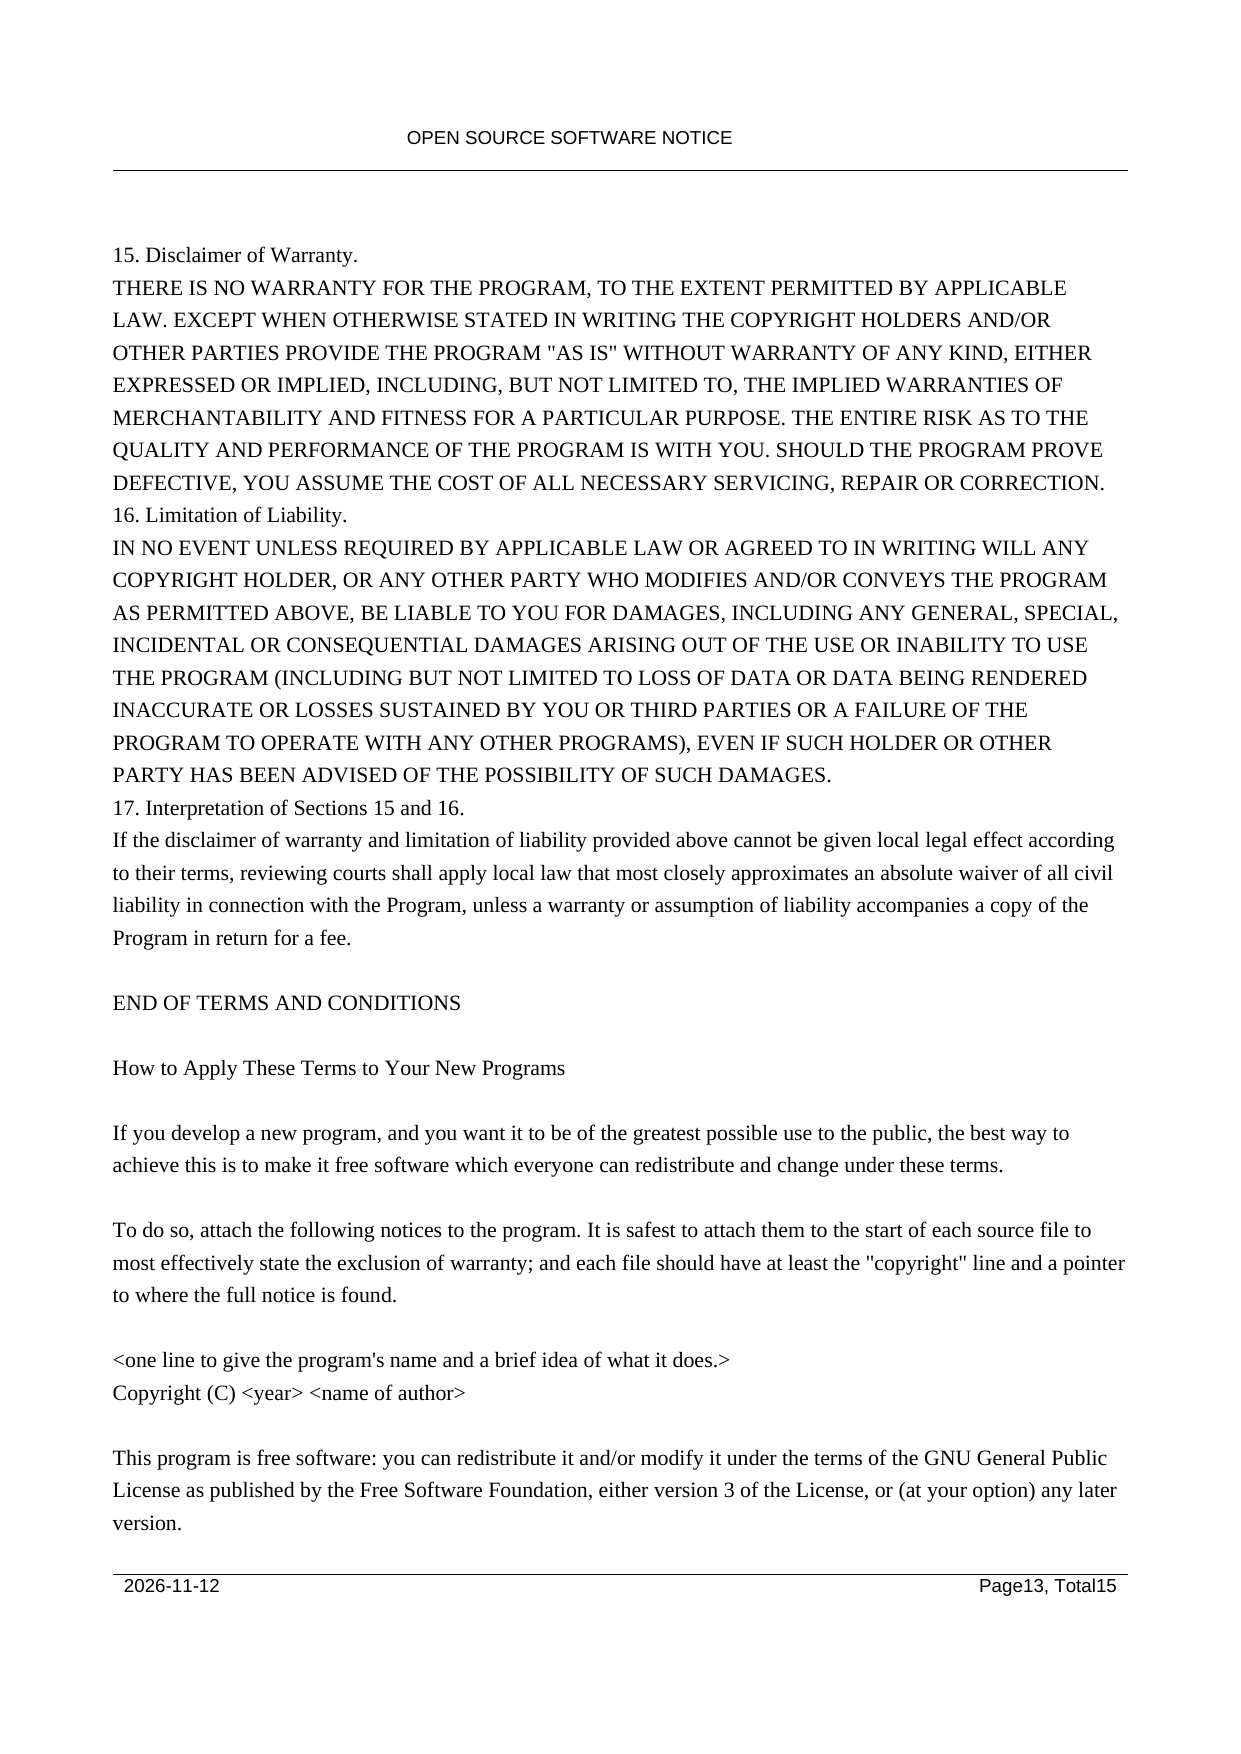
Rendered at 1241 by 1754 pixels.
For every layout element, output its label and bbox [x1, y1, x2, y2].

text [112, 206, 1128, 1539]
